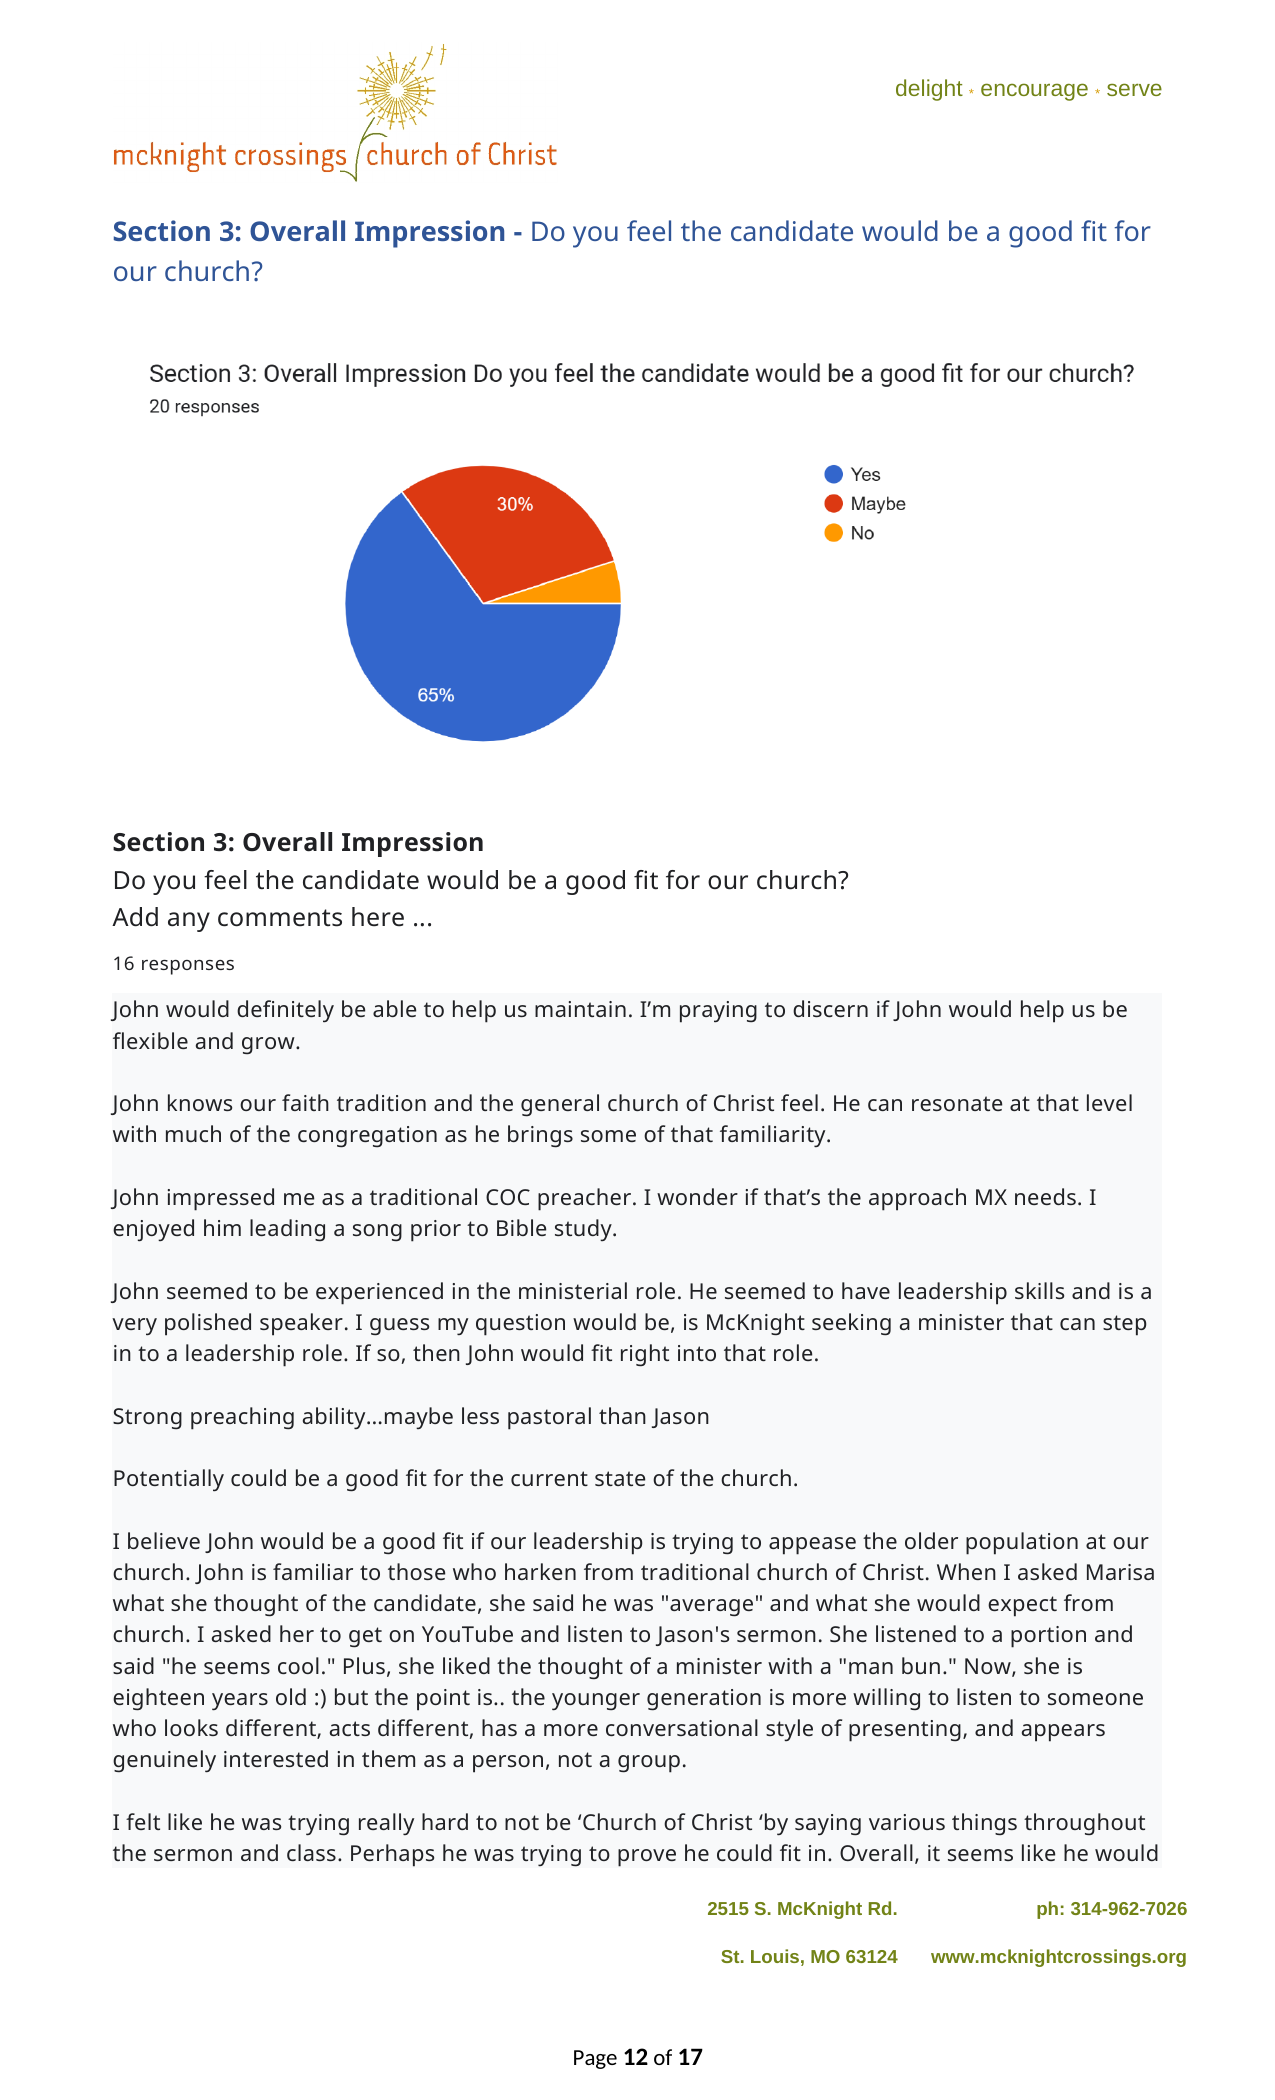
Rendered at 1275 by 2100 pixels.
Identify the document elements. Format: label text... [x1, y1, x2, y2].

picture [112, 42, 558, 183]
text I believe John would be a good fit if our leadership is trying to appease the older population at our church. John is familiar to those who harken from traditional church of Christ. When I asked Marisa what she thought of the candidate, she said he was "average" and what she would expect from church. I asked her to get on YouTube and listen to Jason's sermon. She listened to a portion and said "he seems cool." Plus, she liked the thought of a minister with a "man bun." Now, she is eighteen years old :) but the point is.. the younger generation is more willing to listen to someone who looks different, acts different, has a more conversational style of presenting, and appears genuinely interested in them as a person, not a group. [112, 1524, 1162, 1774]
subtitle Section 3: Overall Impression - Do you feel the candidate would be a good fit for our church? [112, 213, 1162, 289]
text John impressed me as a traditional COC preacher. I wonder if that’s the approach MX needs. I enjoyed him leading a song prior to Bible study. [112, 1180, 1162, 1243]
text 16 responses [112, 934, 1162, 976]
text John seemed to be experienced in the ministerial role. He seemed to have leadership skills and is a very polished speaker. I guess my question would be, is McKnight seeking a minister that can step in to a leadership role. If so, then John would fit right into that role. [112, 1274, 1162, 1368]
text John would definitely be able to help us maintain. I’m praying to discern if John would help us be flexible and grow. [112, 993, 1162, 1055]
picture [112, 320, 1238, 794]
text Potentially could be a good fit for the current state of the church. [112, 1462, 1162, 1493]
text Do you feel the candidate would be a good fit for our church? [112, 859, 1162, 897]
text Section 3: Overall Impression [112, 822, 1162, 859]
text Add any comments here ... [112, 897, 1162, 934]
text John knows our faith tradition and the general church of Christ feel. He can resonate at that level with much of the congregation as he brings some of that familiarity. [112, 1087, 1162, 1149]
text Strong preaching ability…maybe less pastoral than Jason [112, 1399, 1162, 1430]
